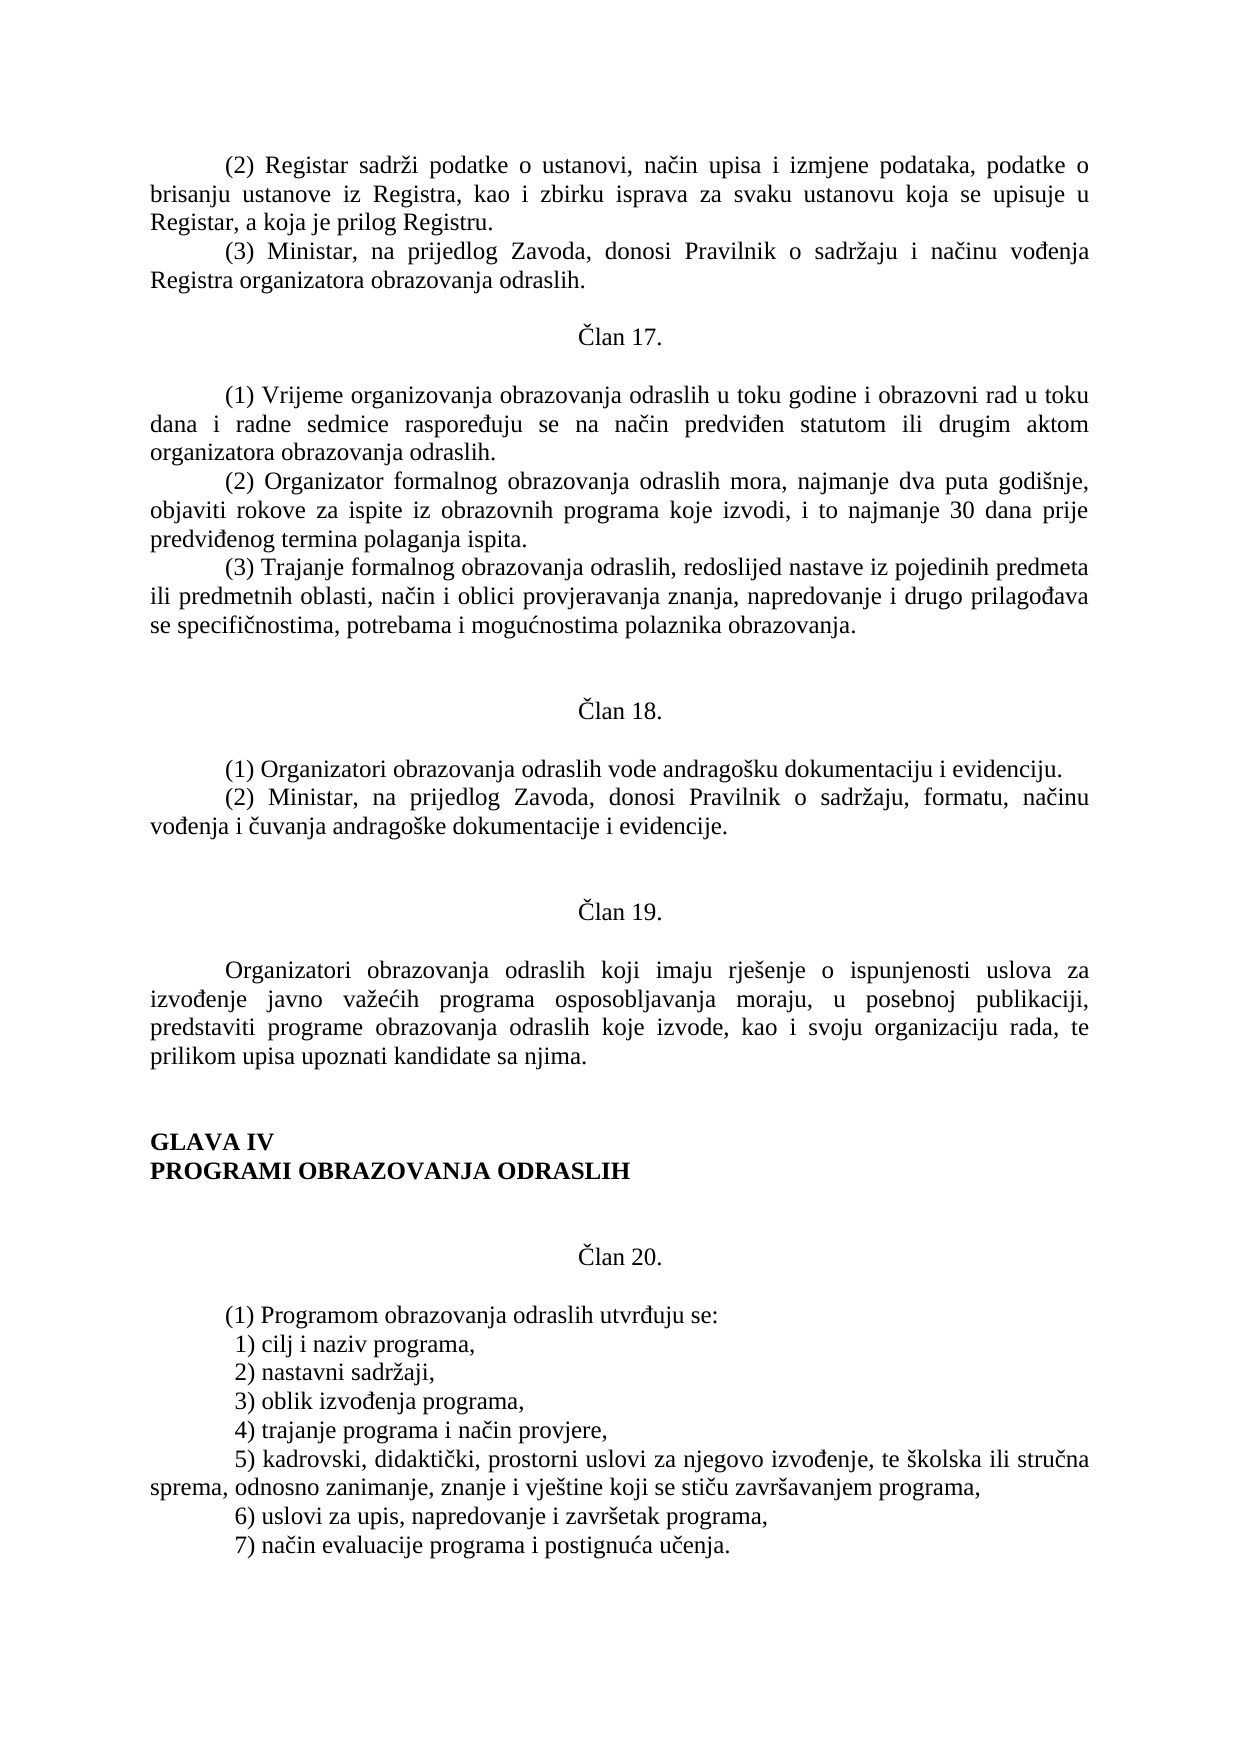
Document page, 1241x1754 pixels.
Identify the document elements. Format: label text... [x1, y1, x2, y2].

text PROGRAMI OBRAZOVANJA ODRASLIH [150, 1156, 1090, 1185]
text Član 20. [150, 1242, 1090, 1271]
text (2) Organizator formalnog obrazovanja odraslih mora, najmanje dva puta godišnje, objaviti rokove za ispite iz obrazovnih programa koje izvodi, i to najmanje 30 dana prije predviđenog termina polaganja ispita. [150, 466, 1090, 552]
text (1) Programom obrazovanja odraslih utvrđuju se: [150, 1300, 1090, 1329]
text (3) Trajanje formalnog obrazovanja odraslih, redoslijed nastave iz pojedinih predmeta ili predmetnih oblasti, način i oblici provjeravanja znanja, napredovanje i drugo prilagođava se specifičnostima, potrebama i mogućnostima polaznika obrazovanja. [150, 552, 1090, 639]
text (1) Organizatori obrazovanja odraslih vode andragošku dokumentaciju i evidenciju. [150, 754, 1090, 782]
text Organizatori obrazovanja odraslih koji imaju rješenje o ispunjenosti uslova za izvođenje javno važećih programa osposobljavanja moraju, u posebnoj publikaciji, predstaviti programe obrazovanja odraslih koje izvode, kao i svoju organizaciju rada, te prilikom upisa upoznati kandidate sa njima. [150, 955, 1090, 1070]
text Član 19. [150, 897, 1090, 926]
text Član 17. [150, 322, 1090, 351]
text (2) Registar sadrži podatke o ustanovi, način upisa i izmjene podataka, podatke o brisanju ustanove iz Registra, kao i zbirku isprava za svaku ustanovu koja se upisuje u Registar, a koja je prilog Registru. [150, 150, 1090, 236]
text 5) kadrovski, didaktički, prostorni uslovi za njegovo izvođenje, te školska ili stručna sprema, odnosno zanimanje, znanje i vještine koji se stiču završavanjem programa, [150, 1444, 1090, 1501]
text 7) način evaluacije programa i postignuća učenja. [150, 1530, 1090, 1559]
text 3) oblik izvođenja programa, [150, 1386, 1090, 1415]
text GLAVA IV [150, 1127, 1090, 1156]
text 6) uslovi za upis, napredovanje i završetak programa, [150, 1501, 1090, 1530]
text 1) cilj i naziv programa, [150, 1329, 1090, 1357]
text (2) Ministar, na prijedlog Zavoda, donosi Pravilnik o sadržaju, formatu, načinu vođenja i čuvanja andragoške dokumentacije i evidencije. [150, 782, 1090, 840]
text 2) nastavni sadržaji, [150, 1357, 1090, 1386]
text 4) trajanje programa i način provjere, [150, 1415, 1090, 1444]
text (1) Vrijeme organizovanja obrazovanja odraslih u toku godine i obrazovni rad u toku dana i radne sedmice raspoređuju se na način predviđen statutom ili drugim aktom organizatora obrazovanja odraslih. [150, 380, 1090, 466]
text Član 18. [150, 696, 1090, 725]
text (3) Ministar, na prijedlog Zavoda, donosi Pravilnik o sadržaju i načinu vođenja Registra organizatora obrazovanja odraslih. [150, 236, 1090, 294]
